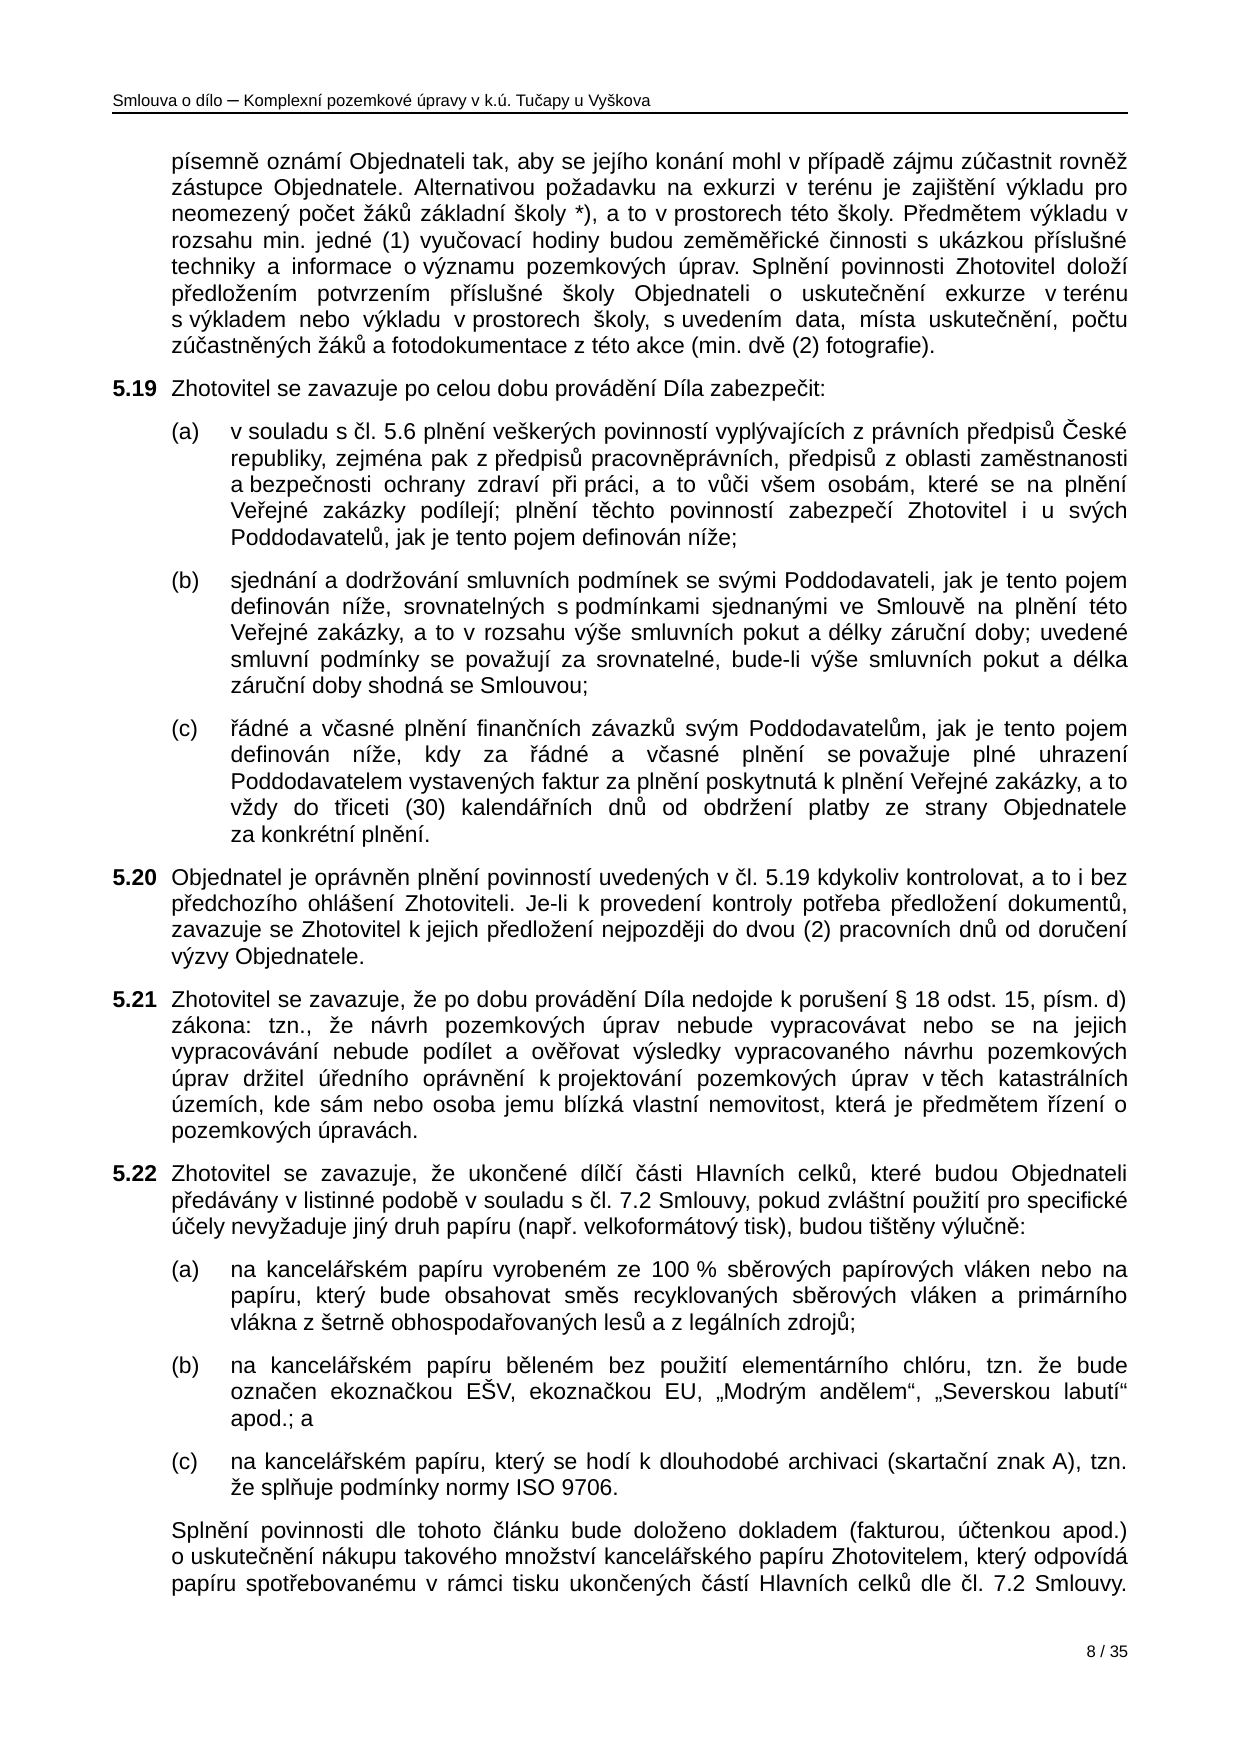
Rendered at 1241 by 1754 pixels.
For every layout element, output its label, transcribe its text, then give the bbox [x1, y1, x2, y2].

text Objednatel je oprávněn plnění povinností uvedených v čl. 5.19 kdykoliv kontrolovat, a to i bez předchozího ohlášení Zhotoviteli. Je-li k provedení kontroly potřeba předložení dokumentů, zavazuje se Zhotovitel k jejich předložení nejpozději do dvou (2) pracovních dnů od doručení výzvy Objednatele. [112, 863, 1128, 969]
text Zhotovitel se zavazuje po celou dobu provádění Díla zabezpečit: [112, 375, 1128, 402]
list na kancelářském papíru běleném bez použití elementárního chlóru, tzn. že bude označen ekoznačkou EŠV, ekoznačkou EU, „Modrým andělem“, „Severskou labutí“ apod.; a [171, 1352, 1128, 1431]
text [112, 148, 1128, 358]
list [171, 1517, 1128, 1596]
list v souladu s čl. 5.6 plnění veškerých povinností vyplývajících z právních předpisů České republiky, zejména pak z předpisů pracovněprávních, předpisů z oblasti zaměstnanosti a bezpečnosti ochrany zdraví při práci, a to vůči všem osobám, které se na plnění Veřejné zakázky podílejí; plnění těchto povinností zabezpečí Zhotovitel i u svých Poddodavatelů, jak je tento pojem definován níže; [171, 418, 1128, 550]
list sjednání a dodržování smluvních podmínek se svými Poddodavateli, jak je tento pojem definován níže, srovnatelných s podmínkami sjednanými ve Smlouvě na plnění této Veřejné zakázky, a to v rozsahu výše smluvních pokut a délky záruční doby; uvedené smluvní podmínky se považují za srovnatelné, bude-li výše smluvních pokut a délka záruční doby shodná se Smlouvou; [171, 567, 1128, 698]
list na kancelářském papíru vyrobeném ze 100 % sběrových papírových vláken nebo na papíru, který bude obsahovat směs recyklovaných sběrových vláken a primárního vlákna z šetrně obhospodařovaných lesů a z legálních zdrojů; [171, 1256, 1128, 1335]
list řádné a včasné plnění finančních závazků svým Poddodavatelům, jak je tento pojem definován níže, kdy za řádné a včasné plnění se považuje plné uhrazení Poddodavatelem vystavených faktur za plnění poskytnutá k plnění Veřejné zakázky, a to vždy do třiceti (30) kalendářních dnů od obdržení platby ze strany Objednatele za konkrétní plnění. [171, 715, 1128, 847]
list na kancelářském papíru, který se hodí k dlouhodobé archivaci (skartační znak A), tzn. že splňuje podmínky normy ISO 9706. [171, 1448, 1128, 1500]
text Zhotovitel se zavazuje, že ukončené dílčí části Hlavních celků, které budou Objednateli předávány v listinné podobě v souladu s čl. 7.2 Smlouvy, pokud zvláštní použití pro specifické účely nevyžaduje jiný druh papíru (např. velkoformátový tisk), budou tištěny výlučně: [112, 1160, 1128, 1239]
text Zhotovitel se zavazuje, že po dobu provádění Díla nedojde k porušení § 18 odst. 15, písm. d) zákona: tzn., že návrh pozemkových úprav nebude vypracovávat nebo se na jejich vypracovávání nebude podílet a ověřovat výsledky vypracovaného návrhu pozemkových úprav držitel úředního oprávnění k projektování pozemkových úprav v těch katastrálních územích, kde sám nebo osoba jemu blízká vlastní nemovitost, která je předmětem řízení o pozemkových úpravách. [112, 986, 1128, 1144]
